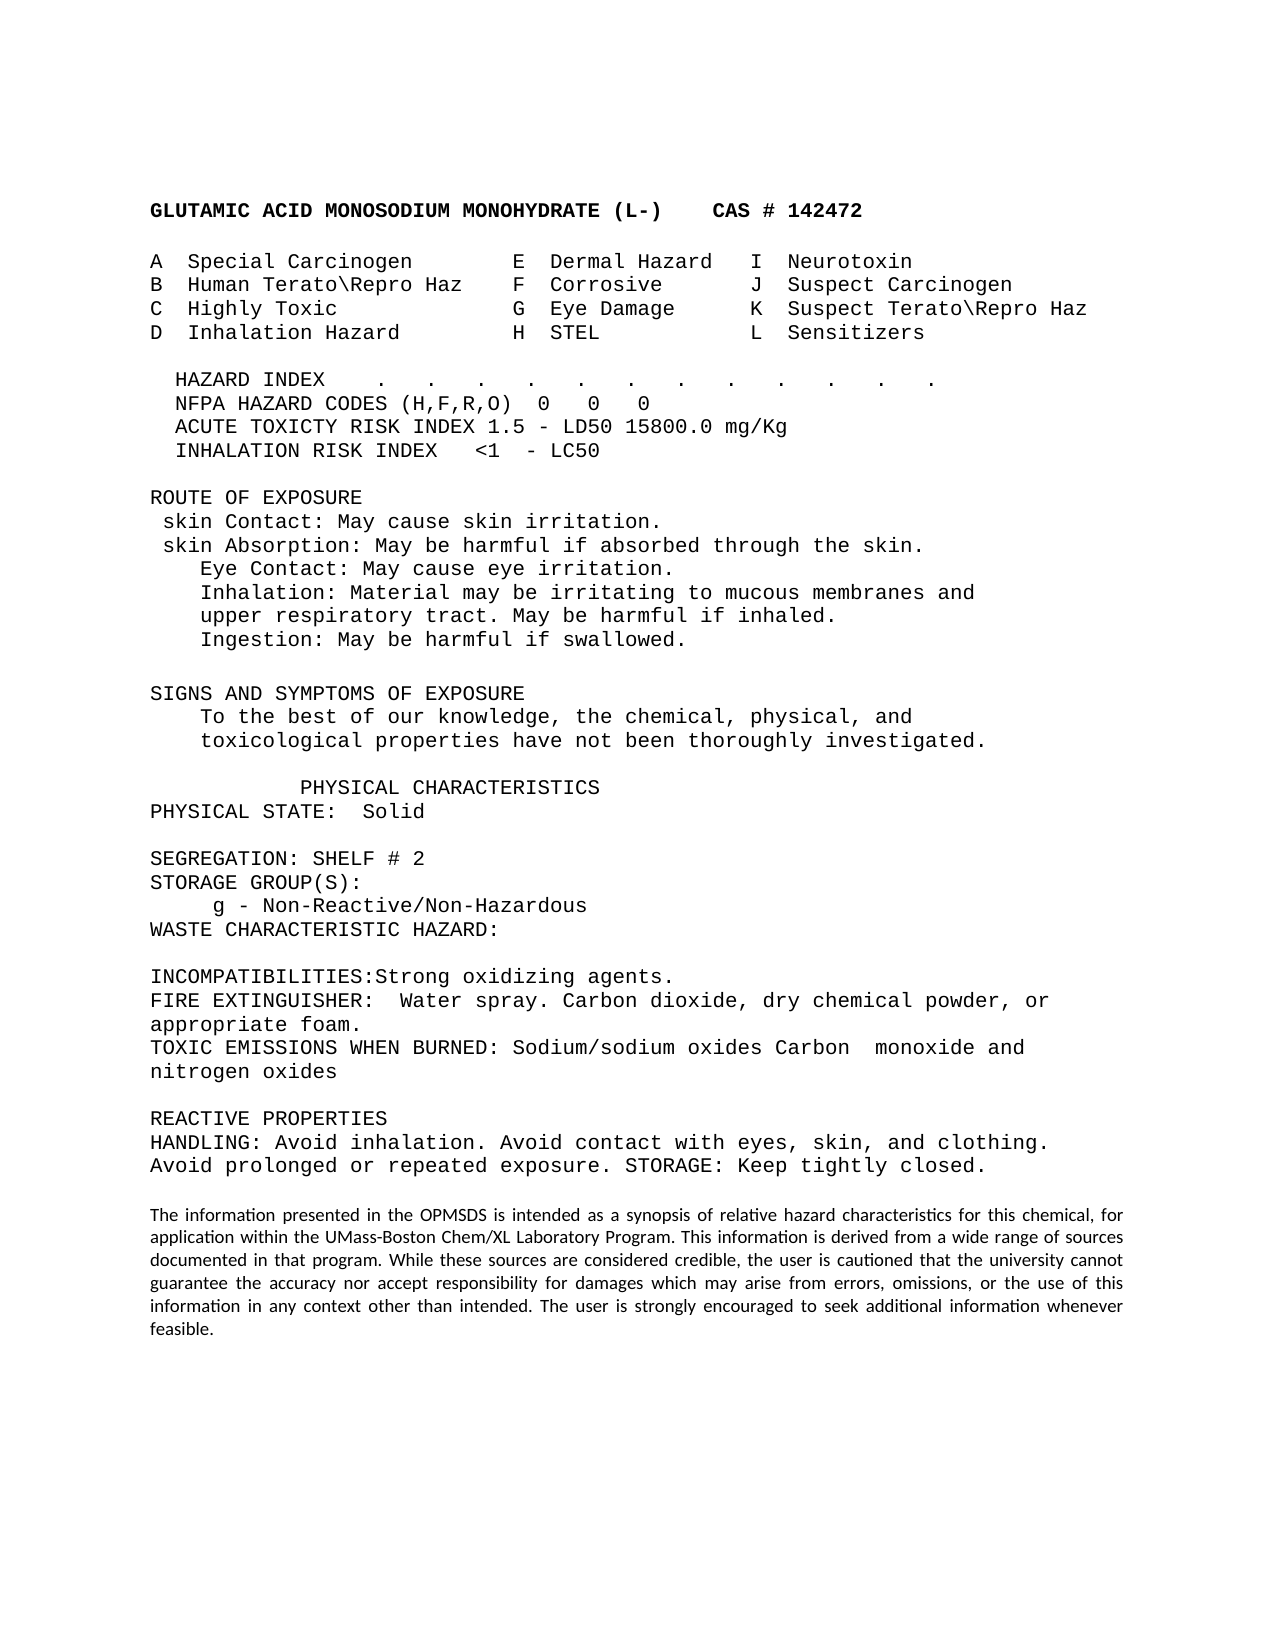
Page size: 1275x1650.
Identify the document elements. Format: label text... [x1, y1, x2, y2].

subtitle GLUTAMIC ACID MONOSODIUM MONOHYDRATE (L-) CAS # 142472 [150, 200, 1125, 224]
text appropriate foam. [150, 1014, 1125, 1037]
text INHALATION RISK INDEX <1 - LC50 [150, 440, 1125, 464]
text To the best of our knowledge, the chemical, physical, and [150, 706, 1125, 730]
text upper respiratory tract. May be harmful if inhaled. [150, 606, 1125, 629]
text HAZARD INDEX . . . . . . . . . . . . [150, 369, 1125, 393]
text Ingestion: May be harmful if swallowed. [150, 629, 1125, 653]
text skin Absorption: May be harmful if absorbed through the skin. [150, 534, 1125, 558]
text SEGREGATION: SHELF # 2 [150, 848, 1125, 872]
text A Special Carcinogen E Dermal Hazard I Neurotoxin [150, 251, 1125, 274]
text skin Contact: May cause skin irritation. [150, 511, 1125, 534]
text g - Non-Reactive/Non-Hazardous [150, 895, 1125, 919]
text Inhalation: Material may be irritating to mucous membranes and [150, 582, 1125, 606]
text ACUTE TOXICTY RISK INDEX 1.5 - LD50 15800.0 mg/Kg [150, 416, 1125, 440]
text WASTE CHARACTERISTIC HAZARD: [150, 919, 1125, 943]
text Avoid prolonged or repeated exposure. STORAGE: Keep tightly closed. [150, 1156, 1125, 1179]
text FIRE EXTINGUISHER: Water spray. Carbon dioxide, dry chemical powder, or [150, 990, 1125, 1014]
text The information presented in the OPMSDS is intended as a synopsis of relative hazard characteristics for this chemical, for application within the UMass-Boston Chem/XL Laboratory Program. This information is derived from a wide range of sources documented in that program. While these sources are considered credible, the user is cautioned that the university cannot guarantee the accuracy nor accept responsibility for damages which may arise from errors, omissions, or the use of this information in any context other than intended. The user is strongly encouraged to seek additional information whenever feasible. [150, 1203, 1125, 1340]
text B Human Terato\Repro Haz F Corrosive J Suspect Carcinogen [150, 274, 1125, 298]
text D Inhalation Hazard H STEL L Sensitizers [150, 322, 1125, 345]
text PHYSICAL CHARACTERISTICS [150, 777, 1125, 801]
text SIGNS AND SYMPTOMS OF EXPOSURE [150, 683, 1125, 706]
text HANDLING: Avoid inhalation. Avoid contact with eyes, skin, and clothing. [150, 1132, 1125, 1156]
text nitrogen oxides [150, 1061, 1125, 1084]
text TOXIC EMISSIONS WHEN BURNED: Sodium/sodium oxides Carbon monoxide and [150, 1037, 1125, 1061]
text PHYSICAL STATE: Solid [150, 801, 1125, 824]
text ROUTE OF EXPOSURE [150, 487, 1125, 511]
text INCOMPATIBILITIES:Strong oxidizing agents. [150, 966, 1125, 990]
text REACTIVE PROPERTIES [150, 1108, 1125, 1132]
text NFPA HAZARD CODES (H,F,R,O) 0 0 0 [150, 393, 1125, 416]
text C Highly Toxic G Eye Damage K Suspect Terato\Repro Haz [150, 298, 1125, 322]
text Eye Contact: May cause eye irritation. [150, 558, 1125, 582]
text STORAGE GROUP(S): [150, 872, 1125, 895]
text toxicological properties have not been thoroughly investigated. [150, 730, 1125, 753]
